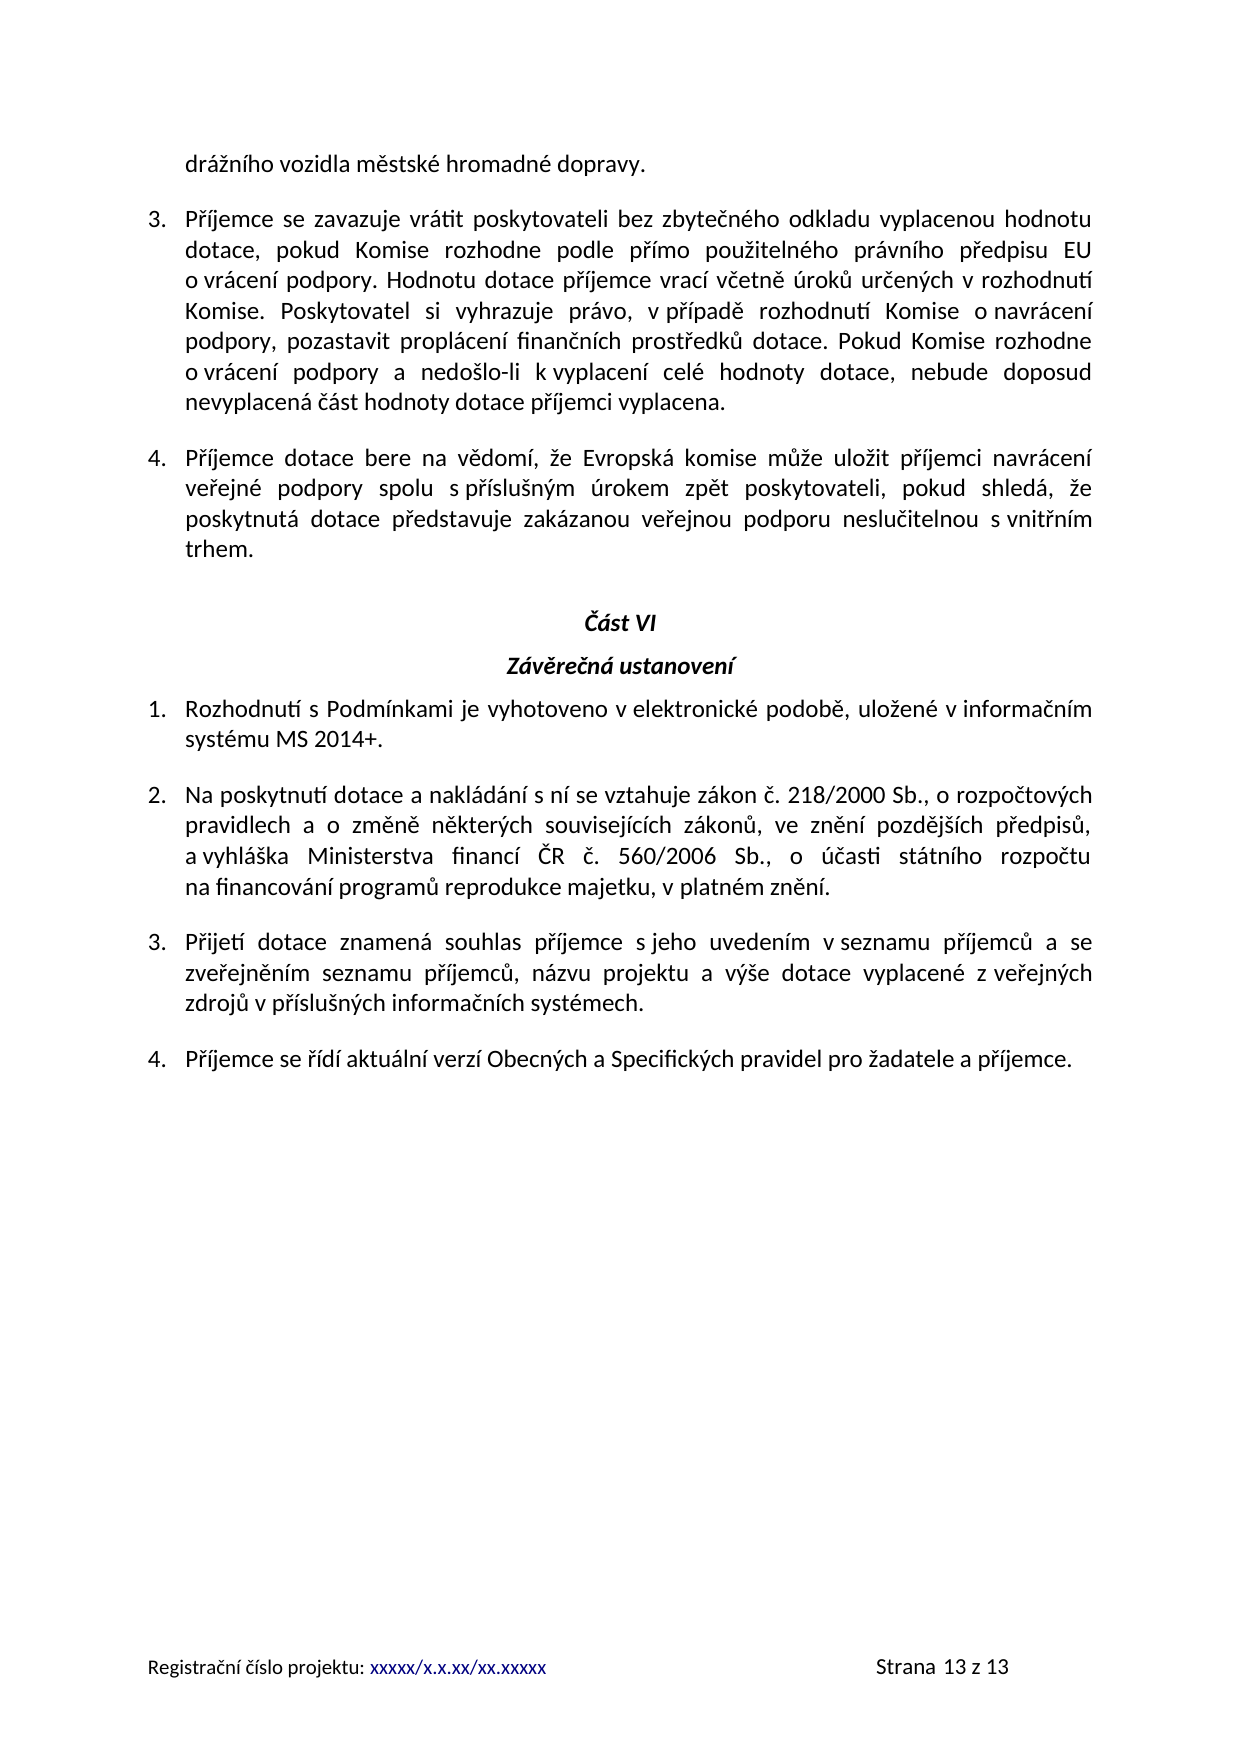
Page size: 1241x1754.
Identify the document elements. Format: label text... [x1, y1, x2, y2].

text Závěrečná ustanovení [148, 650, 1092, 681]
list Příjemce se zavazuje vrátit poskytovateli bez zbytečného odkladu vyplacenou hodnotu dotace, pokud Komise rozhodne podle přímo použitelného právního předpisu EU o vrácení podpory. Hodnotu dotace příjemce vrací včetně úroků určených v rozhodnutí Komise. Poskytovatel si vyhrazuje právo, v případě rozhodnutí Komise o navrácení podpory, pozastavit proplácení finančních prostředků dotace. Pokud Komise rozhodne o vrácení podpory a nedošlo-li k vyplacení celé hodnoty dotace, nebude doposud nevyplacená část hodnoty dotace příjemci vyplacena. [148, 203, 1092, 417]
text Část VI [148, 607, 1092, 637]
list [148, 148, 1092, 178]
list Přijetí dotace znamená souhlas příjemce s jeho uvedením v seznamu příjemců a se zveřejněním seznamu příjemců, názvu projektu a výše dotace vyplacené z veřejných zdrojů v příslušných informačních systémech. [148, 926, 1092, 1018]
list Příjemce se řídí aktuální verzí Obecných a Specifických pravidel pro žadatele a příjemce. [148, 1043, 1093, 1073]
list Příjemce dotace bere na vědomí, že Evropská komise může uložit příjemci navrácení veřejné podpory spolu s příslušným úrokem zpět poskytovateli, pokud shledá, že poskytnutá dotace představuje zakázanou veřejnou podporu neslučitelnou s vnitřním trhem. [148, 442, 1093, 564]
list Na poskytnutí dotace a nakládání s ní se vztahuje zákon č. 218/2000 Sb., o rozpočtových pravidlech a o změně některých souvisejících zákonů, ve znění pozdějších předpisů, a vyhláška Ministerstva financí ČR č. 560/2006 Sb., o účasti státního rozpočtu na financování programů reprodukce majetku, v platném znění. [148, 779, 1092, 901]
list Rozhodnutí s Podmínkami je vyhotoveno v elektronické podobě, uložené v informačním systému MS 2014+. [148, 693, 1092, 754]
